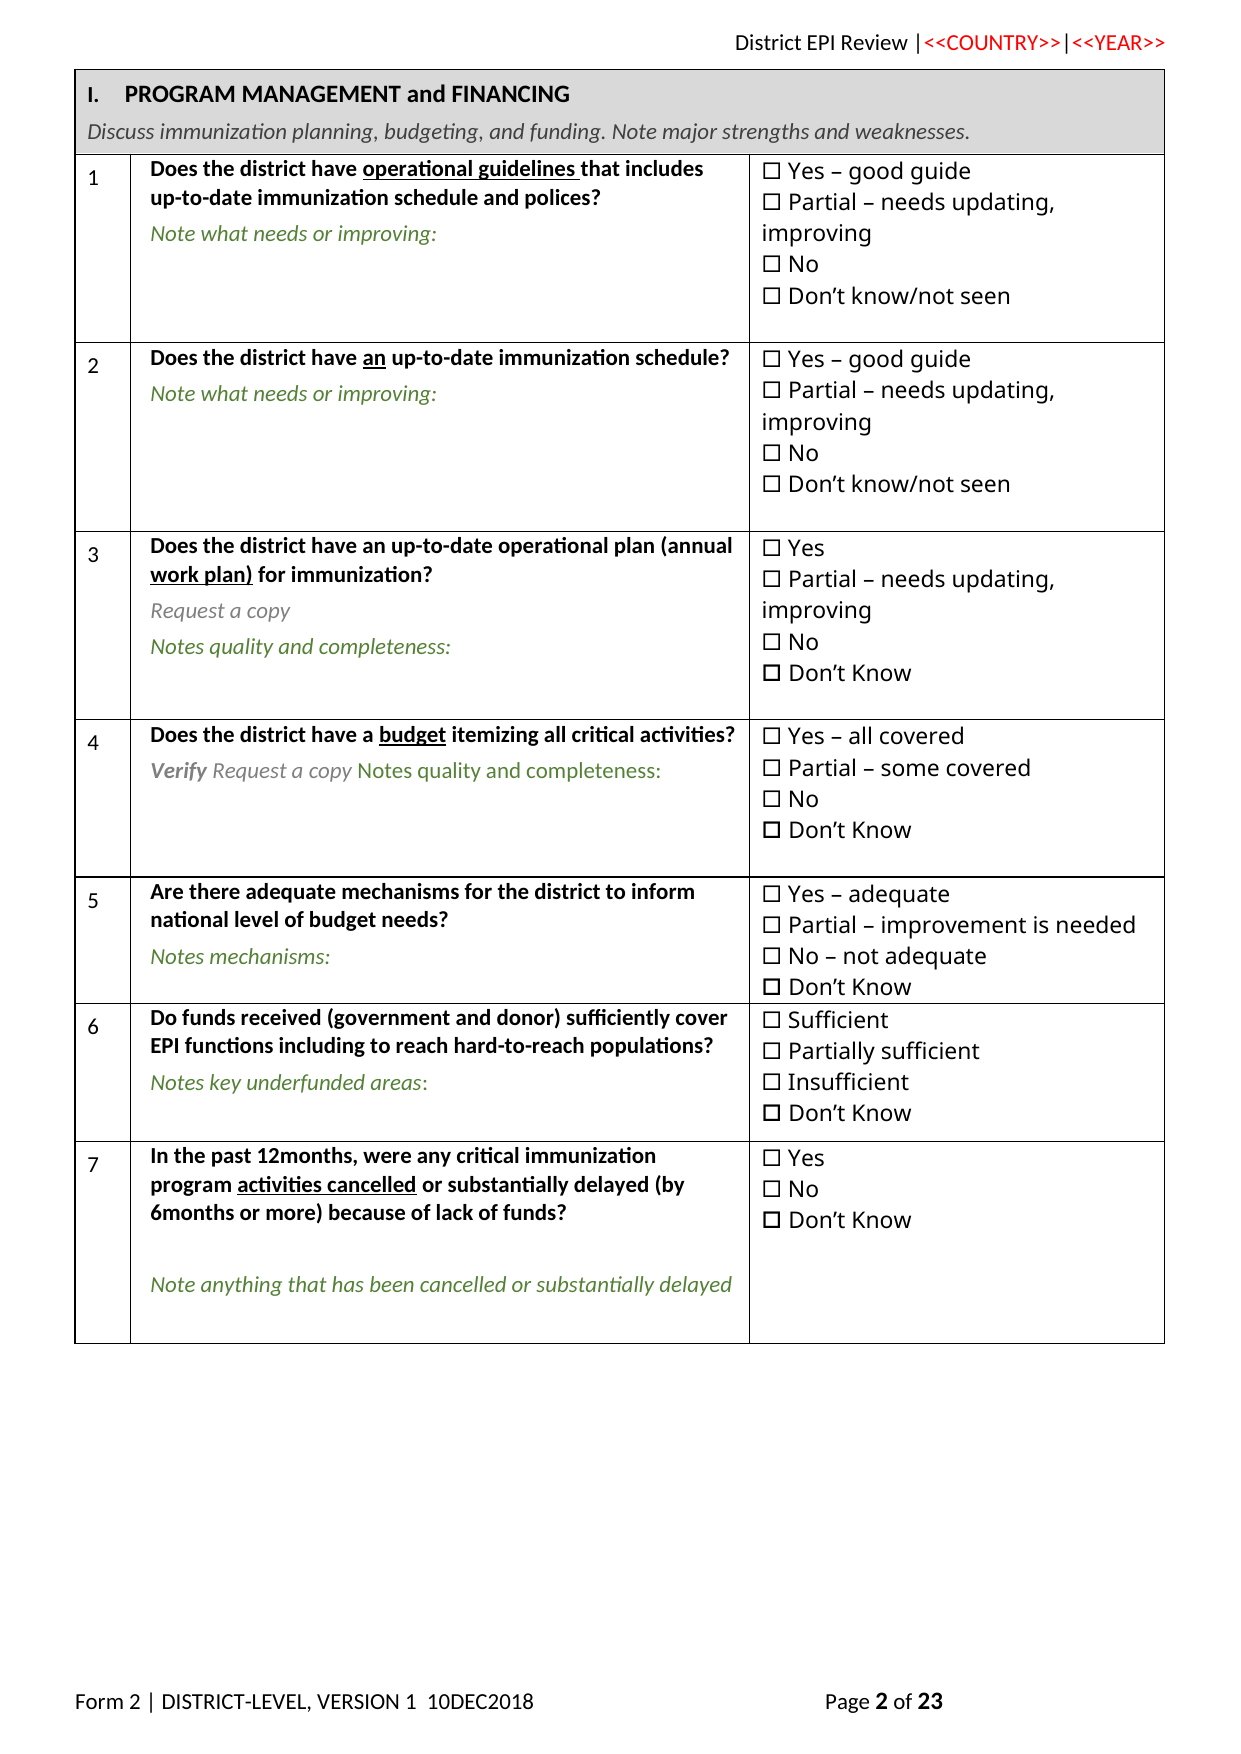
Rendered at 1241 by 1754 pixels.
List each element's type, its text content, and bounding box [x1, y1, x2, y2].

table_cell Are there adequate mechanisms for the district to inform national level of budget needs? Notes mechanisms: [131, 878, 749, 1002]
table_cell Does the district have an up-to-date operational plan (annual work plan) for immunization? Request a copy Notes quality and completeness: [131, 532, 749, 719]
table_cell [76, 532, 130, 719]
table_cell Sufficient Partially sufficient Insufficient Don’t Know [750, 1004, 1164, 1141]
table_cell [76, 343, 130, 531]
table_cell [76, 720, 130, 876]
table_cell [76, 878, 130, 1002]
table_cell Yes – all covered Partial – some covered No Don’t Know [750, 720, 1164, 876]
table_cell Yes – good guide Partial – needs updating, improving No Don’t know/not seen [750, 343, 1164, 531]
table_cell Does the district have a budget itemizing all critical activities? Verify Request a copy Notes quality and completeness: [131, 720, 749, 876]
table_cell Yes No Don’t Know [750, 1142, 1164, 1343]
table_cell Yes – adequate Partial – improvement is needed No – not adequate Don’t Know [750, 878, 1164, 1002]
table_cell Yes Partial – needs updating, improving No Don’t Know [750, 532, 1164, 719]
table_cell Does the district have an up-to-date immunization schedule? Note what needs or improving: [131, 343, 749, 531]
table_cell [76, 1004, 130, 1141]
table_cell Does the district have operational guidelines that includes up-to-date immunization schedule and polices? Note what needs or improving: [131, 155, 749, 342]
table_header PROGRAM MANAGEMENT and FINANCING Discuss immunization planning, budgeting, and funding. Note major strengths and weaknesses. [76, 70, 1164, 153]
table_cell [76, 155, 130, 342]
table_cell In the past 12months, were any critical immunization program activities cancelled or substantially delayed (by 6months or more) because of lack of funds? Note anything that has been cancelled or substantially delayed [131, 1142, 749, 1343]
table_cell Yes – good guide Partial – needs updating, improving No Don’t know/not seen [750, 155, 1164, 342]
table_cell Do funds received (government and donor) sufficiently cover EPI functions including to reach hard-to-reach populations? Notes key underfunded areas: [131, 1004, 749, 1141]
table_cell [76, 1142, 130, 1343]
